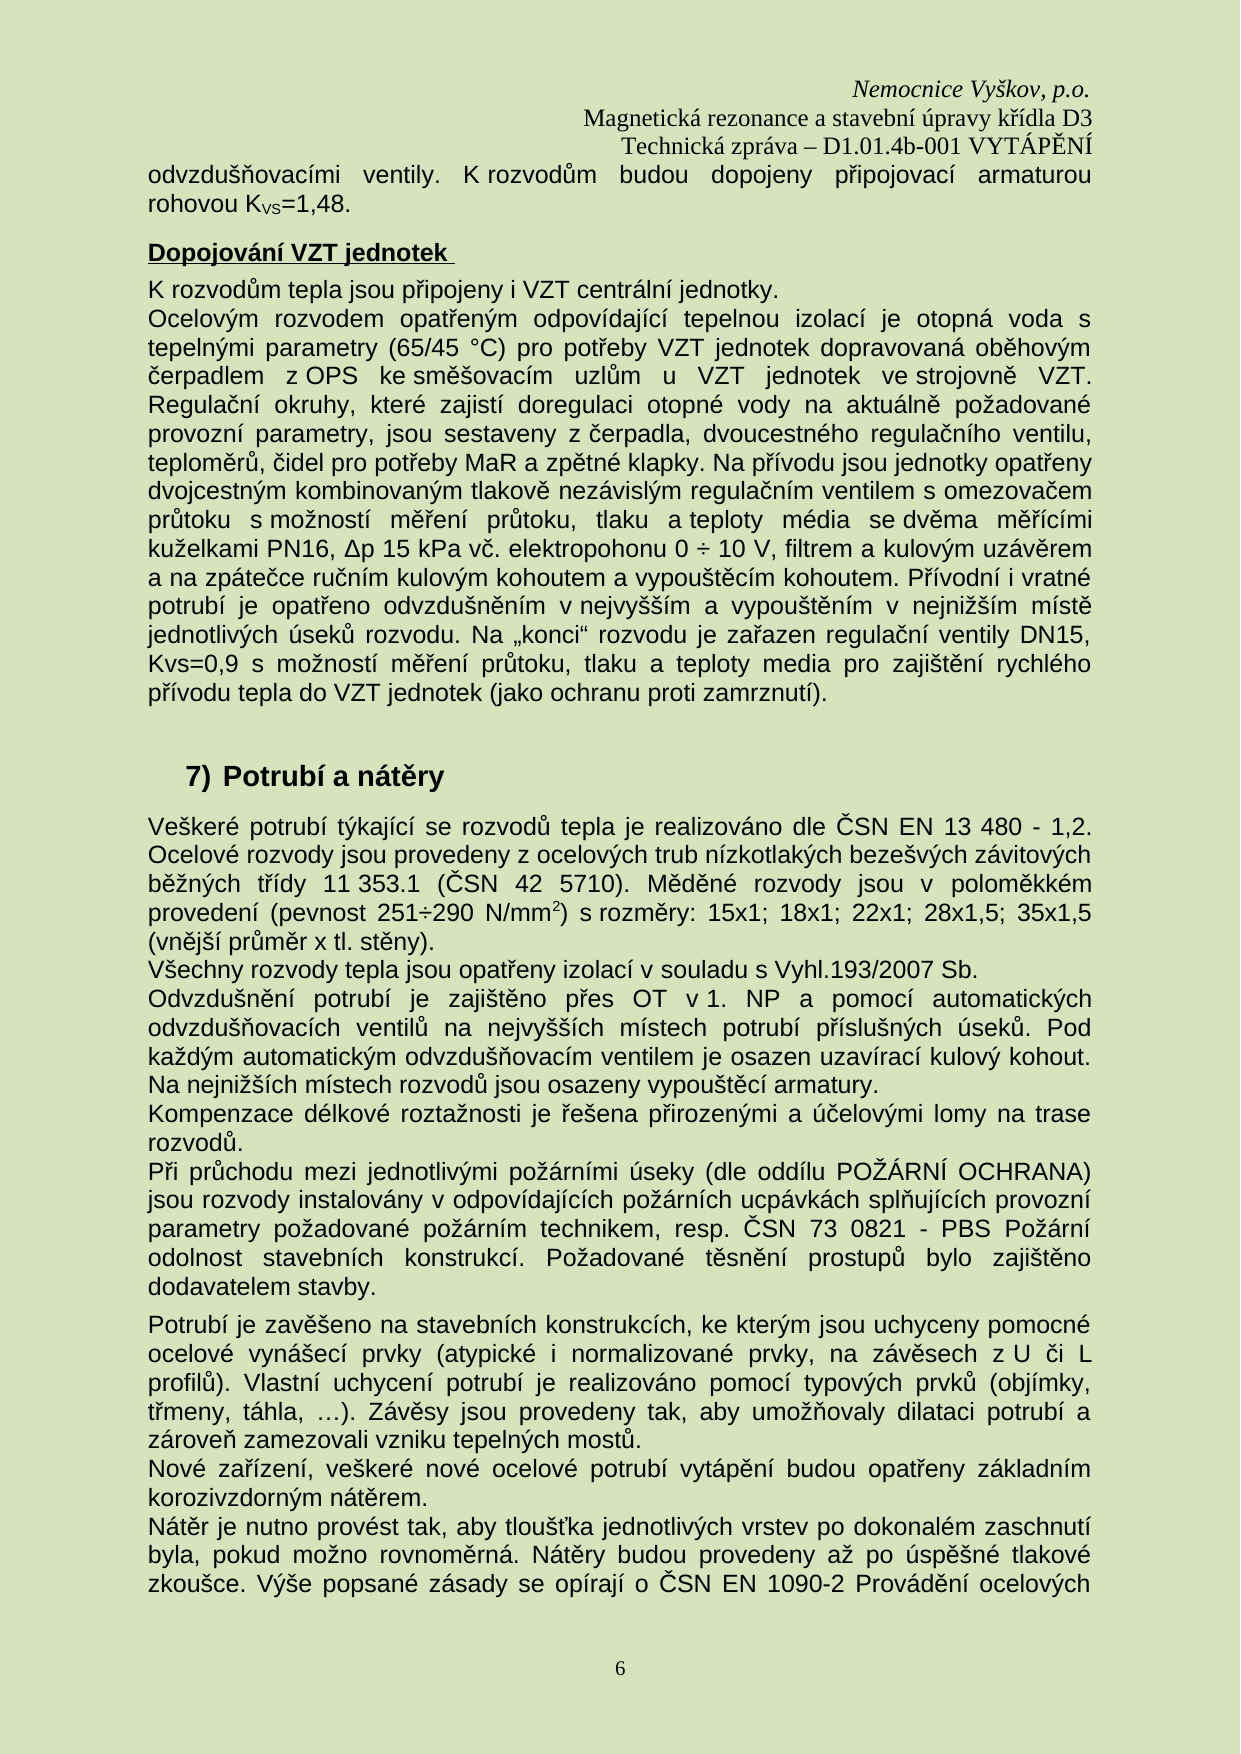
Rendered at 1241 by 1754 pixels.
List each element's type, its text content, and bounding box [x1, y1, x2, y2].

subtitle Potrubí a nátěry [185, 759, 1092, 793]
text Při průchodu mezi jednotlivými požárními úseky (dle oddílu POŽÁRNÍ OCHRANA) jsou rozvody instalovány v odpovídajících požárních ucpávkách splňujících provozní parametry požadované požárním technikem, resp. ČSN 73 0821 - PBS Požární odolnost stavebních konstrukcí. Požadované těsnění prostupů bylo zajištěno dodavatelem stavby. [148, 1157, 1092, 1301]
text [148, 160, 1092, 218]
text K rozvodům tepla jsou připojeny i VZT centrální jednotky. [148, 275, 1092, 304]
text Dopojování VZT jednotek [148, 238, 1092, 266]
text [148, 1511, 1092, 1598]
text Odvzdušnění potrubí je zajištěno přes OT v 1. NP a pomocí automatických odvzdušňovacích ventilů na nejvyšších místech potrubí příslušných úseků. Pod každým automatickým odvzdušňovacím ventilem je osazen uzavírací kulový kohout. Na nejnižších místech rozvodů jsou osazeny vypouštěcí armatury. [148, 984, 1092, 1099]
text Nové zařízení, veškeré nové ocelové potrubí vytápění budou opatřeny základním korozivzdorným nátěrem. [148, 1454, 1092, 1511]
text Veškeré potrubí týkající se rozvodů tepla je realizováno dle ČSN EN 13 480 - 1,2. Ocelové rozvody jsou provedeny z ocelových trub nízkotlakých bezešvých závitových běžných třídy 11 353.1 (ČSN 42 5710). Měděné rozvody jsou v poloměkkém provedení (pevnost 251÷290 N/mm2) s rozměry: 15x1; 18x1; 22x1; 28x1,5; 35x1,5 (vnější průměr x tl. stěny). [148, 812, 1092, 956]
text Všechny rozvody tepla jsou opatřeny izolací v souladu s Vyhl.193/2007 Sb. [148, 956, 1092, 984]
text Potrubí je zavěšeno na stavebních konstrukcích, ke kterým jsou uchyceny pomocné ocelové vynášecí prvky (atypické i normalizované prvky, na závěsech z U či L profilů). Vlastní uchycení potrubí je realizováno pomocí typových prvků (objímky, třmeny, táhla, …). Závěsy jsou provedeny tak, aby umožňovaly dilataci potrubí a zároveň zamezovali vzniku tepelných mostů. [148, 1310, 1092, 1454]
text Ocelovým rozvodem opatřeným odpovídající tepelnou izolací je otopná voda s tepelnými parametry (65/45 °C) pro potřeby VZT jednotek dopravovaná oběhovým čerpadlem z OPS ke směšovacím uzlům u VZT jednotek ve strojovně VZT. Regulační okruhy, které zajistí doregulaci otopné vody na aktuálně požadované provozní parametry, jsou sestaveny z čerpadla, dvoucestného regulačního ventilu, teploměrů, čidel pro potřeby MaR a zpětné klapky. Na přívodu jsou jednotky opatřeny dvojcestným kombinovaným tlakově nezávislým regulačním ventilem s omezovačem průtoku s možností měření průtoku, tlaku a teploty média se dvěma měřícími kuželkami PN16, Δp 15 kPa vč. elektropohonu 0 ÷ 10 V, filtrem a kulovým uzávěrem a na zpátečce ručním kulovým kohoutem a vypouštěcím kohoutem. Přívodní i vratné potrubí je opatřeno odvzdušněním v nejvyšším a vypouštěním v nejnižším místě jednotlivých úseků rozvodu. Na „konci“ rozvodu je zařazen regulační ventily DN15, Kvs=0,9 s možností měření průtoku, tlaku a teploty media pro zajištění rychlého přívodu tepla do VZT jednotek (jako ochranu proti zamrznutí). [148, 304, 1092, 706]
text Kompenzace délkové roztažnosti je řešena přirozenými a účelovými lomy na trase rozvodů. [148, 1099, 1092, 1157]
